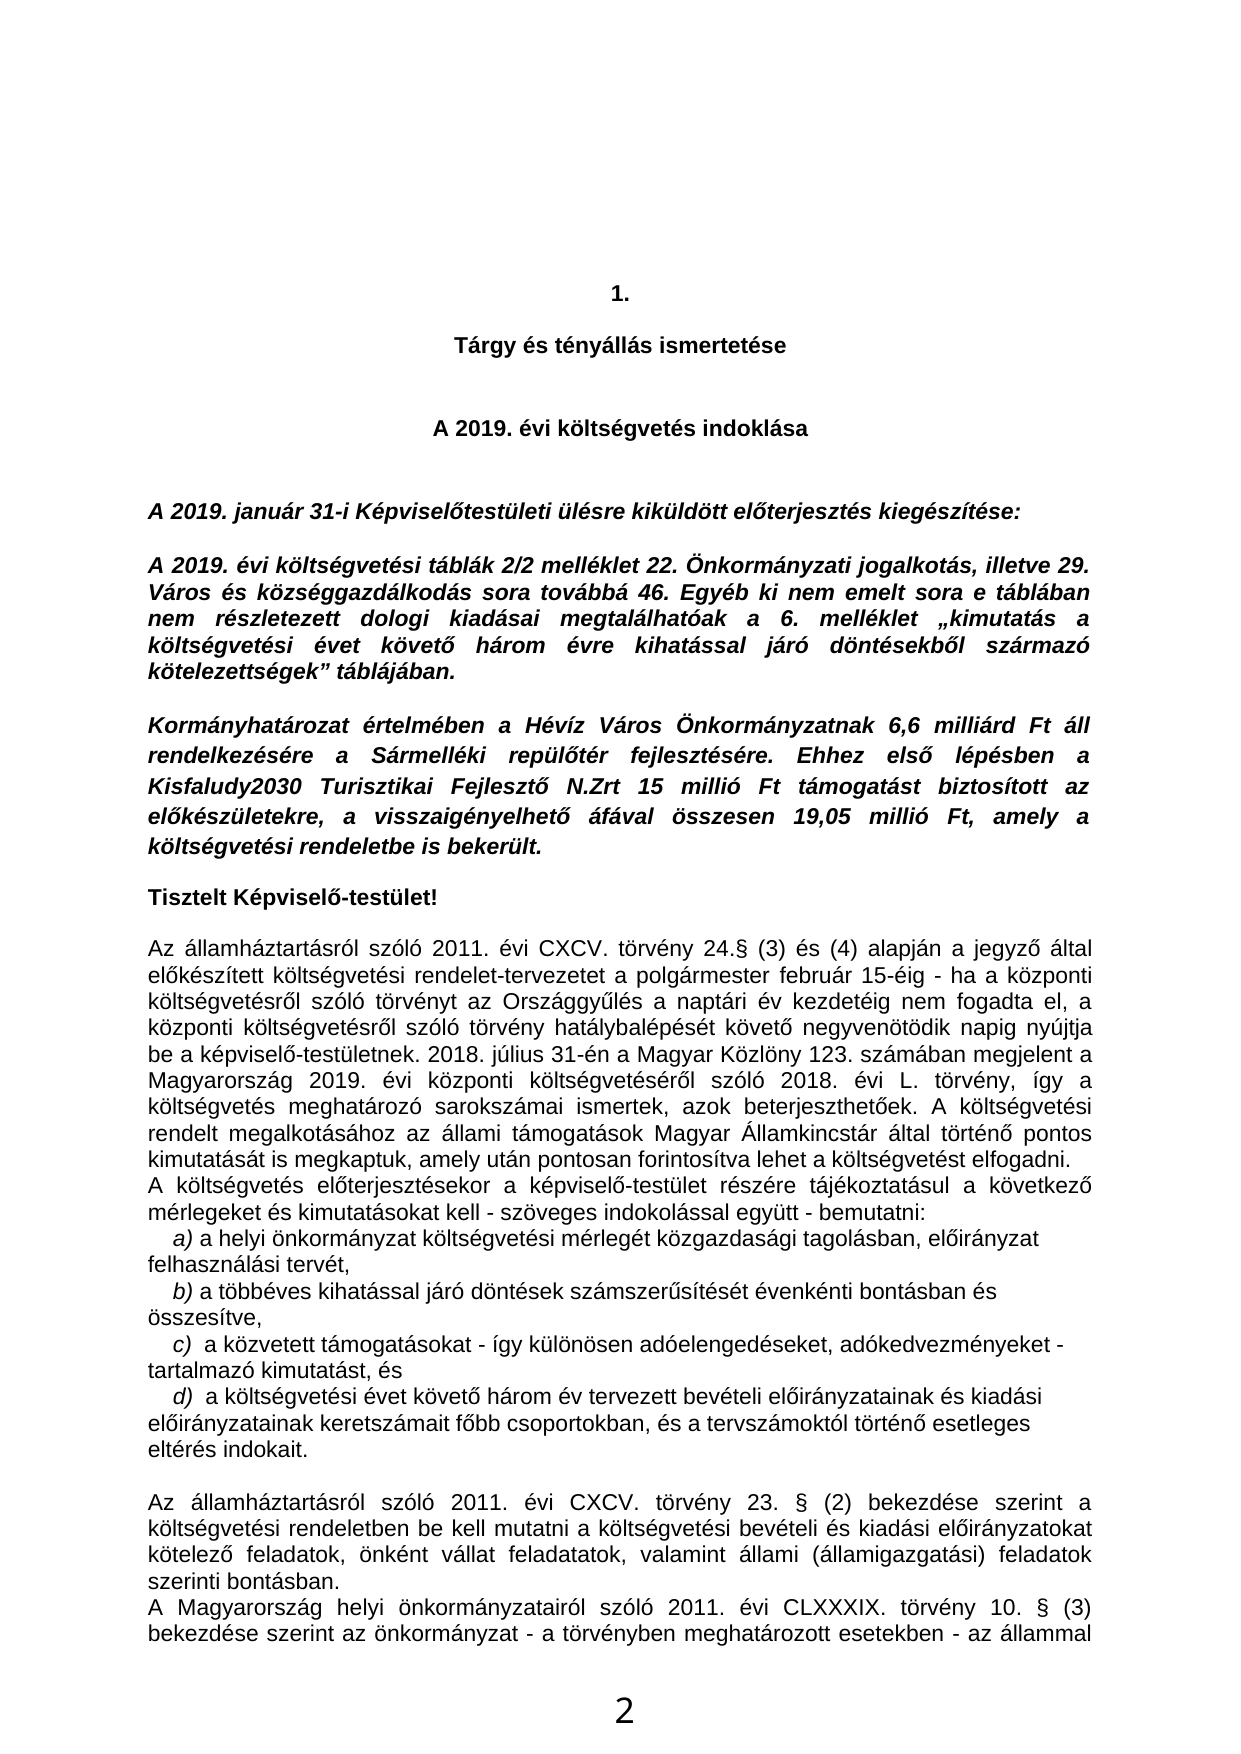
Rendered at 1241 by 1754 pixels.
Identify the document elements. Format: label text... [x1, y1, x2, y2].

subtitle A 2019. évi költségvetési táblák 2/2 melléklet 22. Önkormányzati jogalkotás, illetve 29. Város és községgazdálkodás sora továbbá 46. Egyéb ki nem emelt sora e táblában nem részletezett dologi kiadásai megtalálhatóak a 6. melléklet „kimutatás a költségvetési évet követő három évre kihatással járó döntésekből származó kötelezettségek” táblájában. [148, 552, 1093, 684]
text c) a közvetett támogatásokat - így különösen adóelengedéseket, adókedvezményeket - tartalmazó kimutatást, és [148, 1331, 1093, 1383]
text Kormányhatározat értelmében a Hévíz Város Önkormányzatnak 6,6 milliárd Ft áll rendelkezésére a Sármelléki repülőtér fejlesztésére. Ehhez első lépésben a Kisfaludy2030 Turisztikai Fejlesztő N.Zrt 15 millió Ft támogatást biztosított az előkészületekre, a visszaigényelhető áfával összesen 19,05 millió Ft, amely a költségvetési rendeletbe is bekerült. [148, 712, 1093, 859]
subtitle Az államháztartásról szóló 2011. évi CXCV. törvény 24.§ (3) és (4) alapján a jegyző által előkészített költségvetési rendelet-tervezetet a polgármester február 15-éig - ha a központi költségvetésről szóló törvényt az Országgyűlés a naptári év kezdetéig nem fogadta el, a központi költségvetésről szóló törvény hatálybalépését követő negyvenötödik napig nyújtja be a képviselő-testületnek. 2018. július 31-én a Magyar Közlöny 123. számában megjelent a Magyarország 2019. évi központi költségvetéséről szóló 2018. évi L. törvény, így a költségvetés meghatározó sarokszámai ismertek, azok beterjeszthetőek. A költségvetési rendelt megalkotásához az állami támogatások Magyar Államkincstár által történő pontos kimutatását is megkaptuk, amely után pontosan forintosítva lehet a költségvetést elfogadni. [148, 935, 1093, 1172]
text Az államháztartásról szóló 2011. évi CXCV. törvény 23. § (2) bekezdése szerint a költségvetési rendeletben be kell mutatni a költségvetési bevételi és kiadási előirányzatokat kötelező feladatok, önként vállat feladatatok, valamint állami (államigazgatási) feladatok szerinti bontásban. [148, 1489, 1093, 1594]
subtitle A 2019. január 31-i Képviselőtestületi ülésre kiküldött előterjesztés kiegészítése: [148, 498, 1093, 524]
text b) a többéves kihatással járó döntések számszerűsítését évenkénti bontásban és összesítve, [148, 1278, 1093, 1331]
subtitle A költségvetés előterjesztésekor a képviselő-testület részére tájékoztatásul a következő mérlegeket és kimutatásokat kell - szöveges indokolással együtt - bemutatni: [148, 1172, 1093, 1225]
text Tisztelt Képviselő-testület! [148, 884, 1093, 911]
text A 2019. évi költségvetés indoklása [148, 415, 1093, 442]
text 1. [148, 279, 1093, 306]
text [148, 1594, 1093, 1647]
text d) a költségvetési évet követő három év tervezett bevételi előirányzatainak és kiadási előirányzatainak keretszámait főbb csoportokban, és a tervszámoktól történő esetleges eltérés indokait. [148, 1383, 1093, 1462]
text Tárgy és tényállás ismertetése [148, 332, 1093, 359]
text a) a helyi önkormányzat költségvetési mérlegét közgazdasági tagolásban, előirányzat felhasználási tervét, [148, 1225, 1093, 1278]
